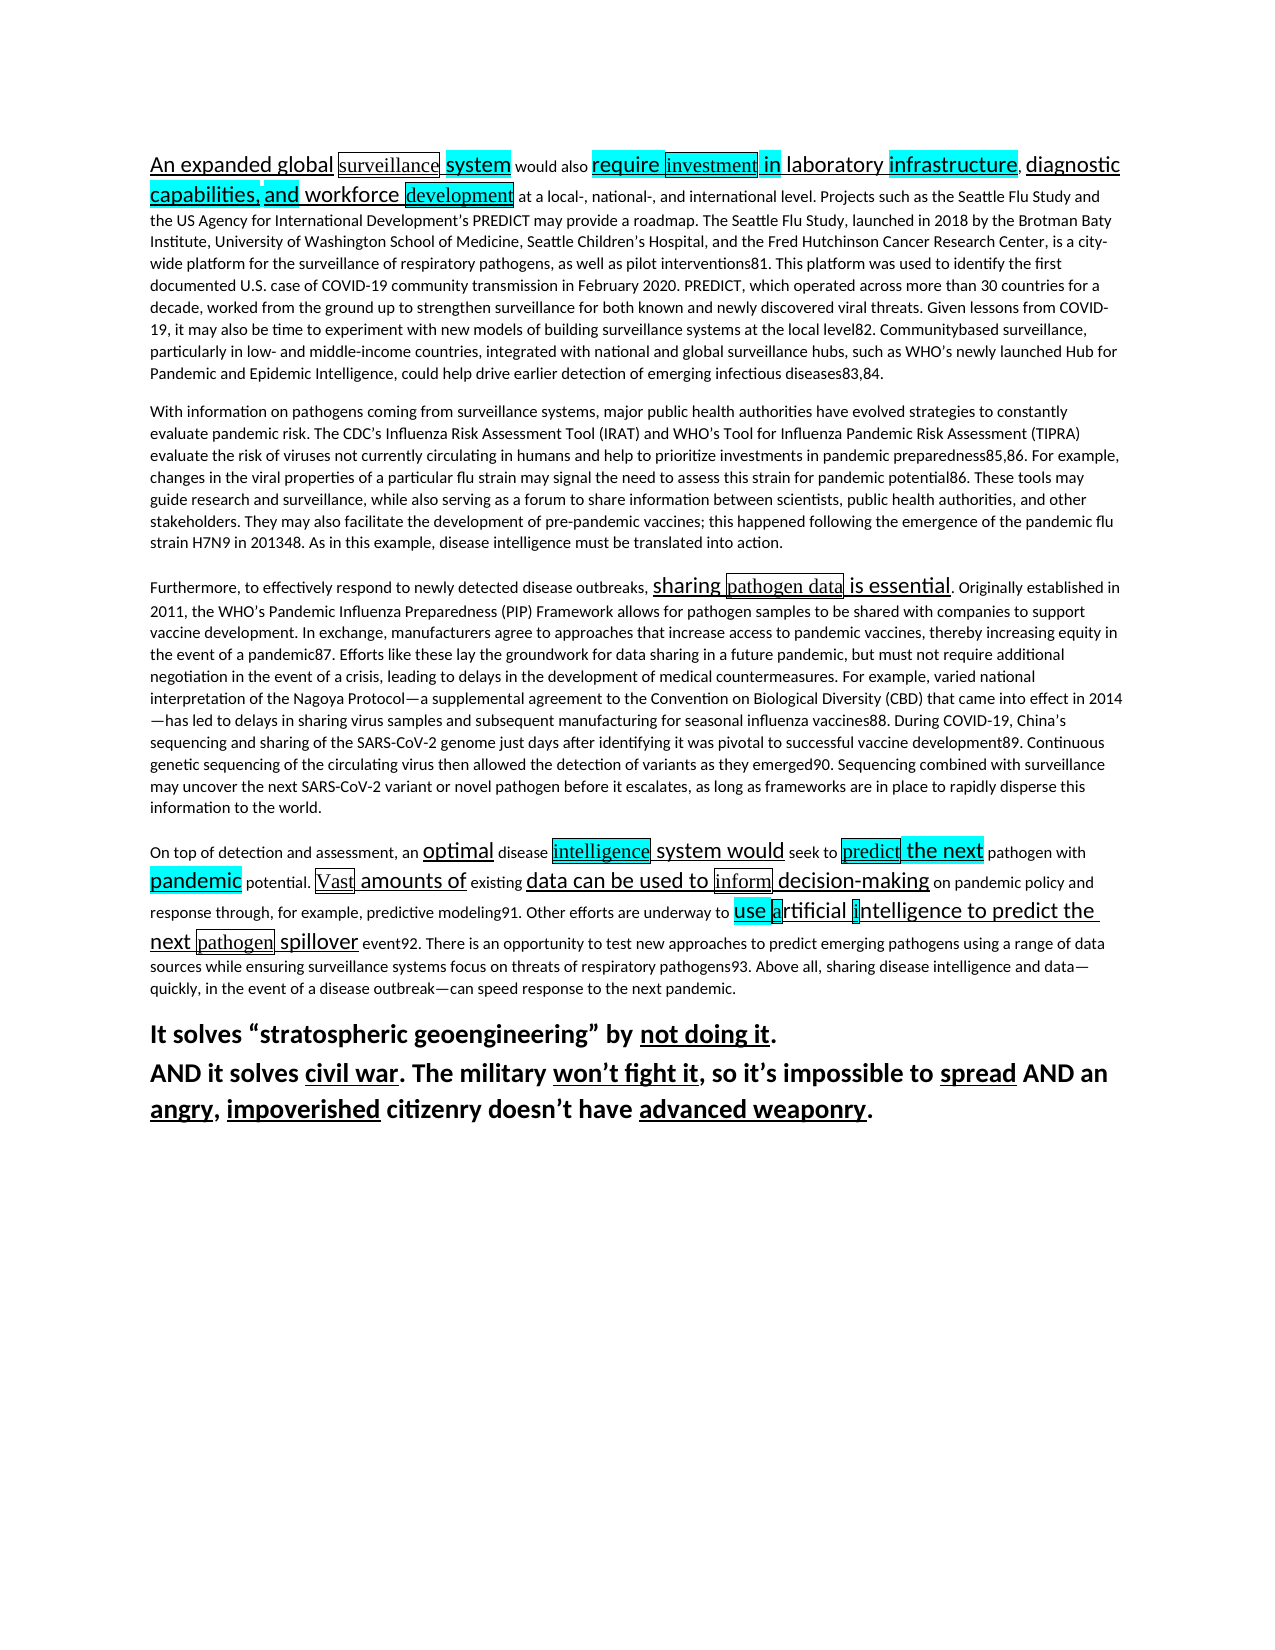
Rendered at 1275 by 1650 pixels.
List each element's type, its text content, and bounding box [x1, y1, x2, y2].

subtitle AND it solves civil war. The military won’t fight it, so it’s impossible to spread AND an angry, impoverished citizenry doesn’t have advanced weaponry. [150, 1057, 1125, 1125]
text With information on pathogens coming from surveillance systems, major public health authorities have evolved strategies to constantly evaluate pandemic risk. The CDC’s Influenza Risk Assessment Tool (IRAT) and WHO’s Tool for Influenza Pandemic Risk Assessment (TIPRA) evaluate the risk of viruses not currently circulating in humans and help to prioritize investments in pandemic preparedness85,86. For example, changes in the viral properties of a particular flu strain may signal the need to assess this strain for pandemic potential86. These tools may guide research and surveillance, while also serving as a forum to share information between scientists, public health authorities, and other stakeholders. They may also facilitate the development of pre-pandemic vaccines; this happened following the emergence of the pandemic flu strain H7N9 in 201348. As in this example, disease intelligence must be translated into action. [150, 401, 1125, 553]
text Furthermore, to effectively respond to newly detected disease outbreaks, sharing pathogen data is essential. Originally established in 2011, the WHO’s Pandemic Influenza Preparedness (PIP) Framework allows for pathogen samples to be shared with companies to support vaccine development. In exchange, manufacturers agree to approaches that increase access to pandemic vaccines, thereby increasing equity in the event of a pandemic87. Efforts like these lay the groundwork for data sharing in a future pandemic, but must not require additional negotiation in the event of a crisis, leading to delays in the development of medical countermeasures. For example, varied national interpretation of the Nagoya Protocol—a supplemental agreement to the Convention on Biological Diversity (CBD) that came into effect in 2014—has led to delays in sharing virus samples and subsequent manufacturing for seasonal influenza vaccines88. During COVID-19, China’s sequencing and sharing of the SARS-CoV-2 genome just days after identifying it was pivotal to successful vaccine development89. Continuous genetic sequencing of the circulating virus then allowed the detection of variants as they emerged90. Sequencing combined with surveillance may uncover the next SARS-CoV-2 variant or novel pathogen before it escalates, as long as frameworks are in place to rapidly disperse this information to the world. [150, 571, 1125, 818]
subtitle It solves “stratospheric geoengineering” by not doing it. [150, 1017, 1125, 1050]
text On top of detection and assessment, an optimal disease intelligence system would seek to predict the next pathogen with pandemic potential. Vast amounts of existing data can be used to inform decision-making on pandemic policy and response through, for example, predictive modeling91. Other efforts are underway to use artificial intelligence to predict the next pathogen spillover event92. There is an opportunity to test new approaches to predict emerging pathogens using a range of data sources while ensuring surveillance systems focus on threats of respiratory pathogens93. Above all, sharing disease intelligence and data—quickly, in the event of a disease outbreak—can speed response to the next pandemic. [150, 836, 1125, 999]
text An expanded global surveillance system would also require investment in laboratory infrastructure, diagnostic capabilities, and workforce development at a local-, national-, and international level. Projects such as the Seattle Flu Study and the US Agency for International Development’s PREDICT may provide a roadmap. The Seattle Flu Study, launched in 2018 by the Brotman Baty Institute, University of Washington School of Medicine, Seattle Children’s Hospital, and the Fred Hutchinson Cancer Research Center, is a city-wide platform for the surveillance of respiratory pathogens, as well as pilot interventions81. This platform was used to identify the first documented U.S. case of COVID-19 community transmission in February 2020. PREDICT, which operated across more than 30 countries for a decade, worked from the ground up to strengthen surveillance for both known and newly discovered viral threats. Given lessons from COVID-19, it may also be time to experiment with new models of building surveillance systems at the local level82. Communitybased surveillance, particularly in low- and middle-income countries, integrated with national and global surveillance hubs, such as WHO’s newly launched Hub for Pandemic and Epidemic Intelligence, could help drive earlier detection of emerging infectious diseases83,84. [150, 150, 1125, 383]
